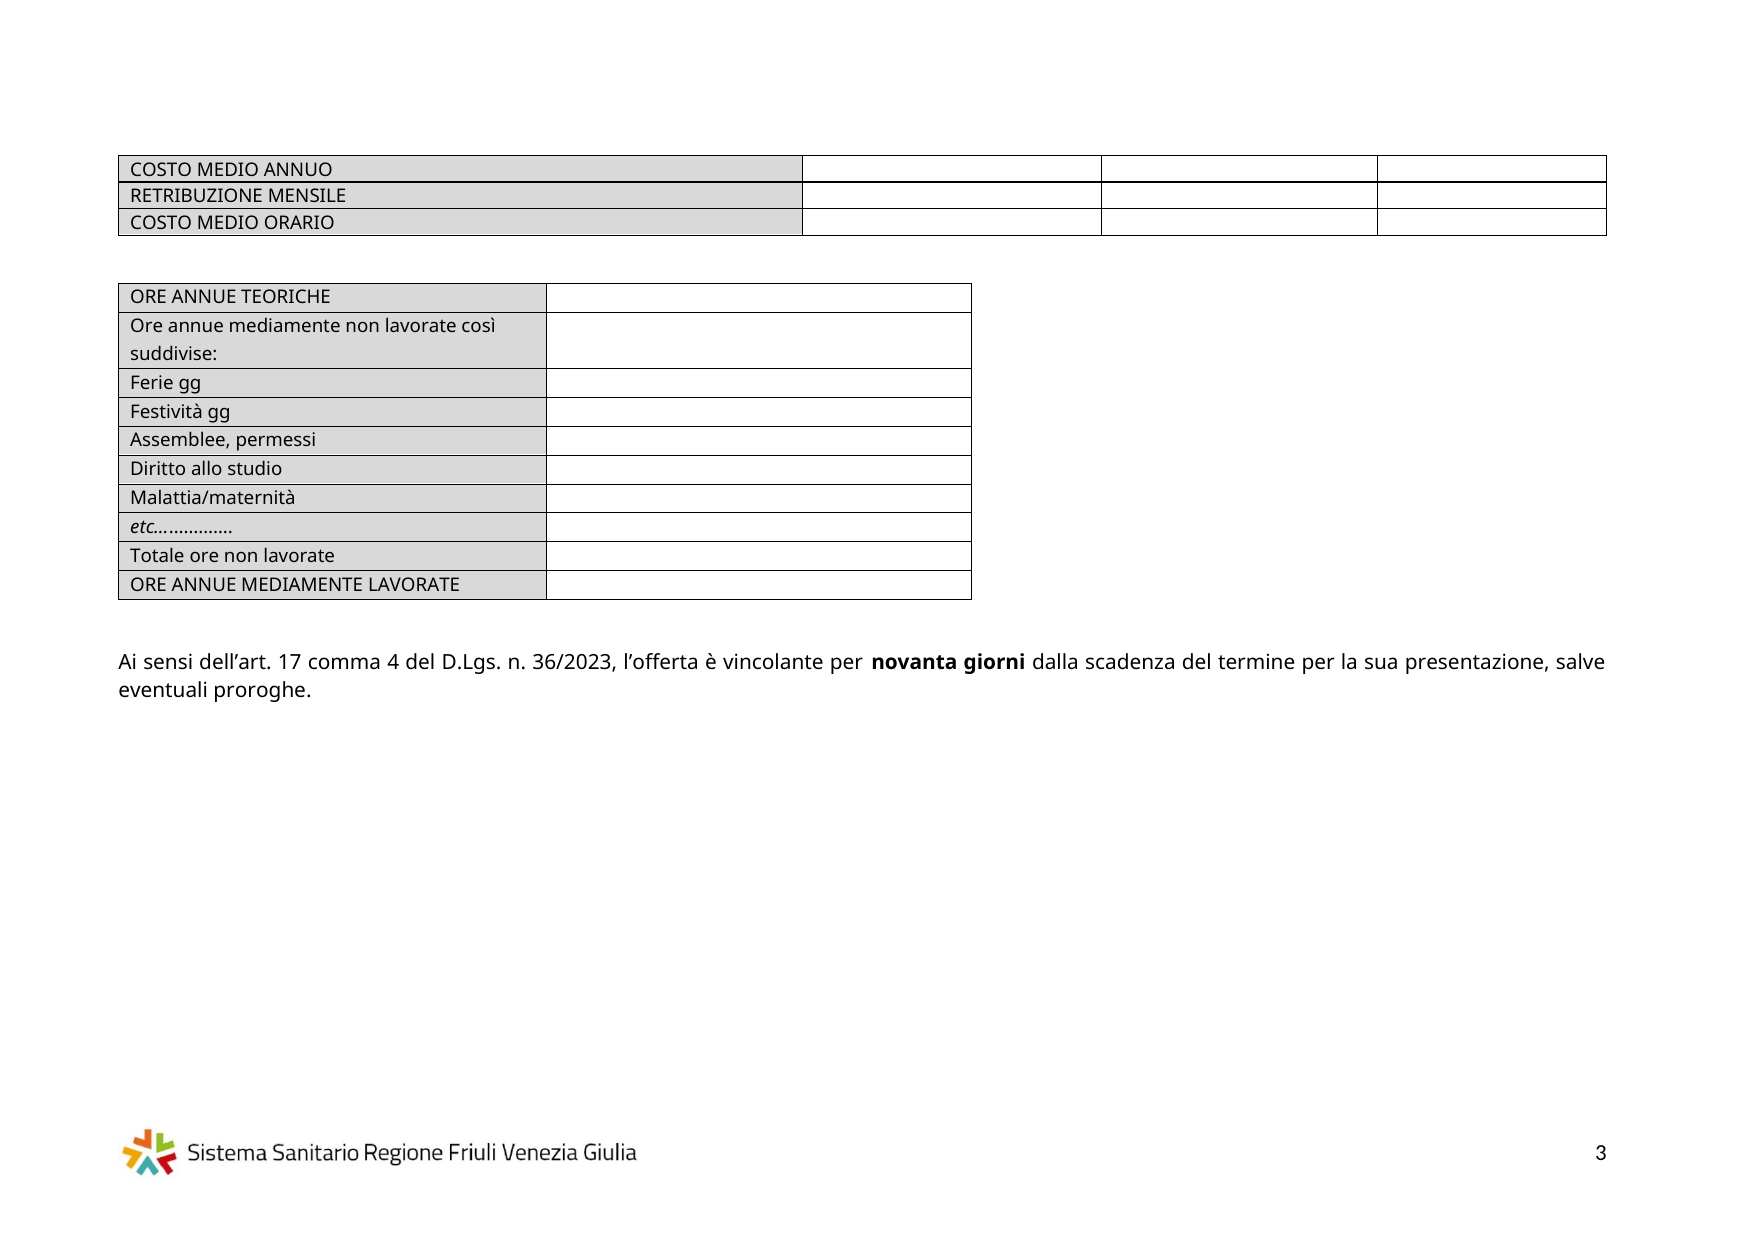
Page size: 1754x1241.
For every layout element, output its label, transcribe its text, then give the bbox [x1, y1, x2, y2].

table_cell [803, 156, 1101, 181]
table_cell [547, 398, 971, 426]
picture [118, 1127, 646, 1179]
table_cell Malattia/maternità [119, 485, 546, 512]
text Ai sensi dell’art. 17 comma 4 del D.Lgs. n. 36/2023, l’offerta è vincolante per novanta giorni dalla scadenza del termine per la sua presentazione, salve eventuali proroghe. [118, 647, 1606, 704]
table_cell COSTO MEDIO ANNUO [119, 156, 802, 181]
table_cell [1378, 209, 1606, 234]
table_cell [547, 427, 971, 454]
table_cell [1102, 156, 1377, 181]
table_cell [803, 183, 1101, 208]
table_cell Ore annue mediamente non lavorate così suddivise: [119, 313, 546, 368]
table_cell [547, 542, 971, 570]
table_cell [547, 513, 971, 541]
table_cell COSTO MEDIO ORARIO [119, 209, 802, 234]
table_cell [547, 313, 971, 368]
table_cell Ferie gg [119, 369, 546, 397]
table_cell [1102, 183, 1377, 208]
table_cell [547, 456, 971, 483]
table_cell Assemblee, permessi [119, 427, 546, 454]
table_cell Festività gg [119, 398, 546, 426]
table_cell [547, 571, 971, 599]
table_cell [547, 369, 971, 397]
table_header [547, 284, 971, 312]
table_header ORE ANNUE TEORICHE [119, 284, 546, 312]
table_cell etc……………. [119, 513, 546, 541]
table_cell [803, 209, 1101, 234]
table_cell [1378, 156, 1606, 181]
table_cell ORE ANNUE MEDIAMENTE LAVORATE [119, 571, 546, 599]
table_cell [547, 485, 971, 512]
table_cell RETRIBUZIONE MENSILE [119, 183, 802, 208]
table_cell Diritto allo studio [119, 456, 546, 483]
table_cell Totale ore non lavorate [119, 542, 546, 570]
table_cell [1378, 183, 1606, 208]
table_cell [1102, 209, 1377, 234]
